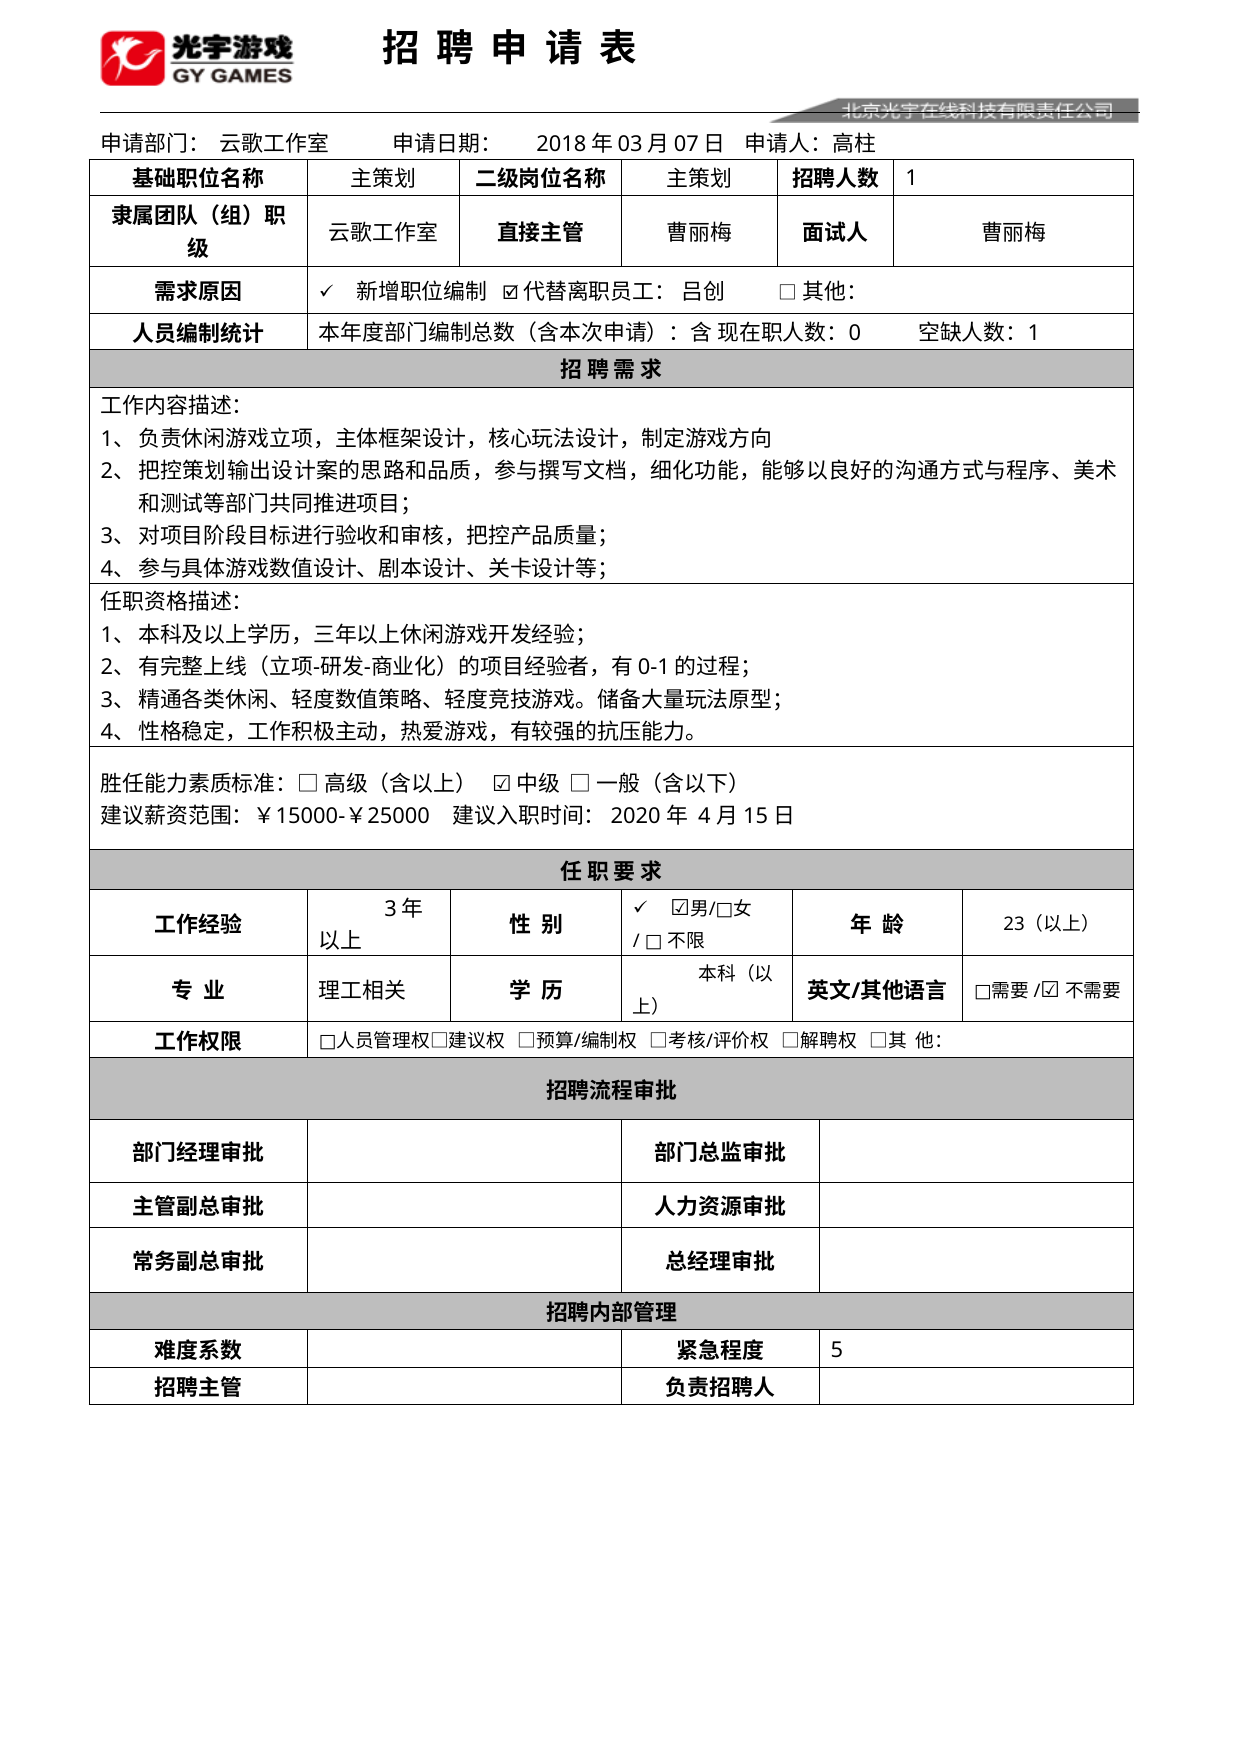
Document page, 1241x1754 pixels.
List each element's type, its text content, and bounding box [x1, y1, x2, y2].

table_header 主策划 [308, 160, 459, 194]
table_cell ☑男/□女 / □ 不限 [622, 890, 792, 955]
table_cell 人员编制统计 [90, 314, 307, 349]
table_cell [308, 1183, 621, 1227]
table_cell 人力资源审批 [622, 1183, 819, 1227]
table_cell [308, 1228, 621, 1292]
table_cell □人员管理权□建议权 □预算/编制权 □考核/评价权 □解聘权 □其 他： [308, 1022, 1133, 1057]
table_cell 面试人 [778, 196, 893, 266]
table_cell [308, 1368, 621, 1404]
table_cell 5 [820, 1330, 1133, 1367]
table_cell 23（以上） [963, 890, 1133, 955]
table_cell 本年度部门编制总数（含本次申请）：含 现在职人数：0 空缺人数：1 [308, 314, 1133, 349]
table_cell 理工相关 [308, 956, 450, 1021]
table_cell [820, 1120, 1133, 1182]
picture [0, 0, 1241, 123]
table_cell 负责招聘人 [622, 1368, 819, 1404]
table_cell 任 职 要 求 [90, 850, 1133, 889]
table_cell [820, 1183, 1133, 1227]
table_cell 性 别 [451, 890, 621, 955]
table_cell 新增职位编制 代替离职员工： 吕创 □ 其他： [308, 267, 1133, 313]
table_cell 招 聘 需 求 [90, 350, 1133, 387]
table_cell 工作权限 [90, 1022, 307, 1057]
table_cell 任职资格描述： 本科及以上学历，三年以上休闲游戏开发经验； 有完整上线（立项-研发-商业化）的项目经验者，有0-1的过程； 精通各类休闲、轻度数值策略、轻度竞技游戏。储备大量玩法原型； 性格稳定，工作积极主动，热爱游戏，有较强的抗压能力。 [90, 584, 1133, 746]
table_cell 难度系数 [90, 1330, 307, 1367]
table_cell 主管副总审批 [90, 1183, 307, 1227]
table_cell 工作经验 [90, 890, 307, 955]
table_cell 需求原因 [90, 267, 307, 313]
table_cell 常务副总审批 [90, 1228, 307, 1292]
table_cell 曹丽梅 [622, 196, 777, 266]
table_header 主策划 [622, 160, 777, 194]
table_cell 工作内容描述： 负责休闲游戏立项，主体框架设计，核心玩法设计，制定游戏方向 把控策划输出设计案的思路和品质，参与撰写文档，细化功能，能够以良好的沟通方式与程序、美术和测试等部门共同推进项目； 对项目阶段目标进行验收和审核，把控产品质量； 参与具体游戏数值设计、剧本设计、关卡设计等； [90, 388, 1133, 583]
table_cell 云歌工作室 [308, 196, 459, 266]
table_cell 英文/其他语言 [793, 956, 962, 1021]
table_header 基础职位名称 [90, 160, 307, 194]
table_cell [308, 1120, 621, 1182]
text 申请部门： 云歌工作室 申请日期： 2018年 03月 07日 申请人：高柱 [100, 126, 1140, 158]
table_cell 总经理审批 [622, 1228, 819, 1292]
table_header 二级岗位名称 [460, 160, 621, 194]
table_cell 直接主管 [460, 196, 621, 266]
table_cell □需要 /☑ 不需要 [963, 956, 1133, 1021]
table_header 招聘人数 [778, 160, 893, 194]
table_cell 3年以上 [308, 890, 450, 955]
table_cell [820, 1368, 1133, 1404]
table_cell 招聘内部管理 [90, 1293, 1133, 1329]
table_cell [820, 1228, 1133, 1292]
table_cell 本科（以上） [622, 956, 792, 1021]
table_header 1 [894, 160, 1133, 194]
table_cell 胜任能力素质标准：□ 高级（含以上） ☑ 中级 □ 一般（含以下） 建议薪资范围：￥15000-￥25000 建议入职时间： 2020 年 4 月 15 日 [90, 747, 1133, 849]
table_cell 招聘流程审批 [90, 1058, 1133, 1119]
table_cell [308, 1330, 621, 1367]
table_cell 隶属团队（组）职级 [90, 196, 307, 266]
table_cell 部门总监审批 [622, 1120, 819, 1182]
table_cell 部门经理审批 [90, 1120, 307, 1182]
table_cell 紧急程度 [622, 1330, 819, 1367]
table_cell 年 龄 [793, 890, 962, 955]
table_cell 专 业 [90, 956, 307, 1021]
table_cell 招聘主管 [90, 1368, 307, 1404]
table_cell 曹丽梅 [894, 196, 1133, 266]
table_cell 学 历 [451, 956, 621, 1021]
